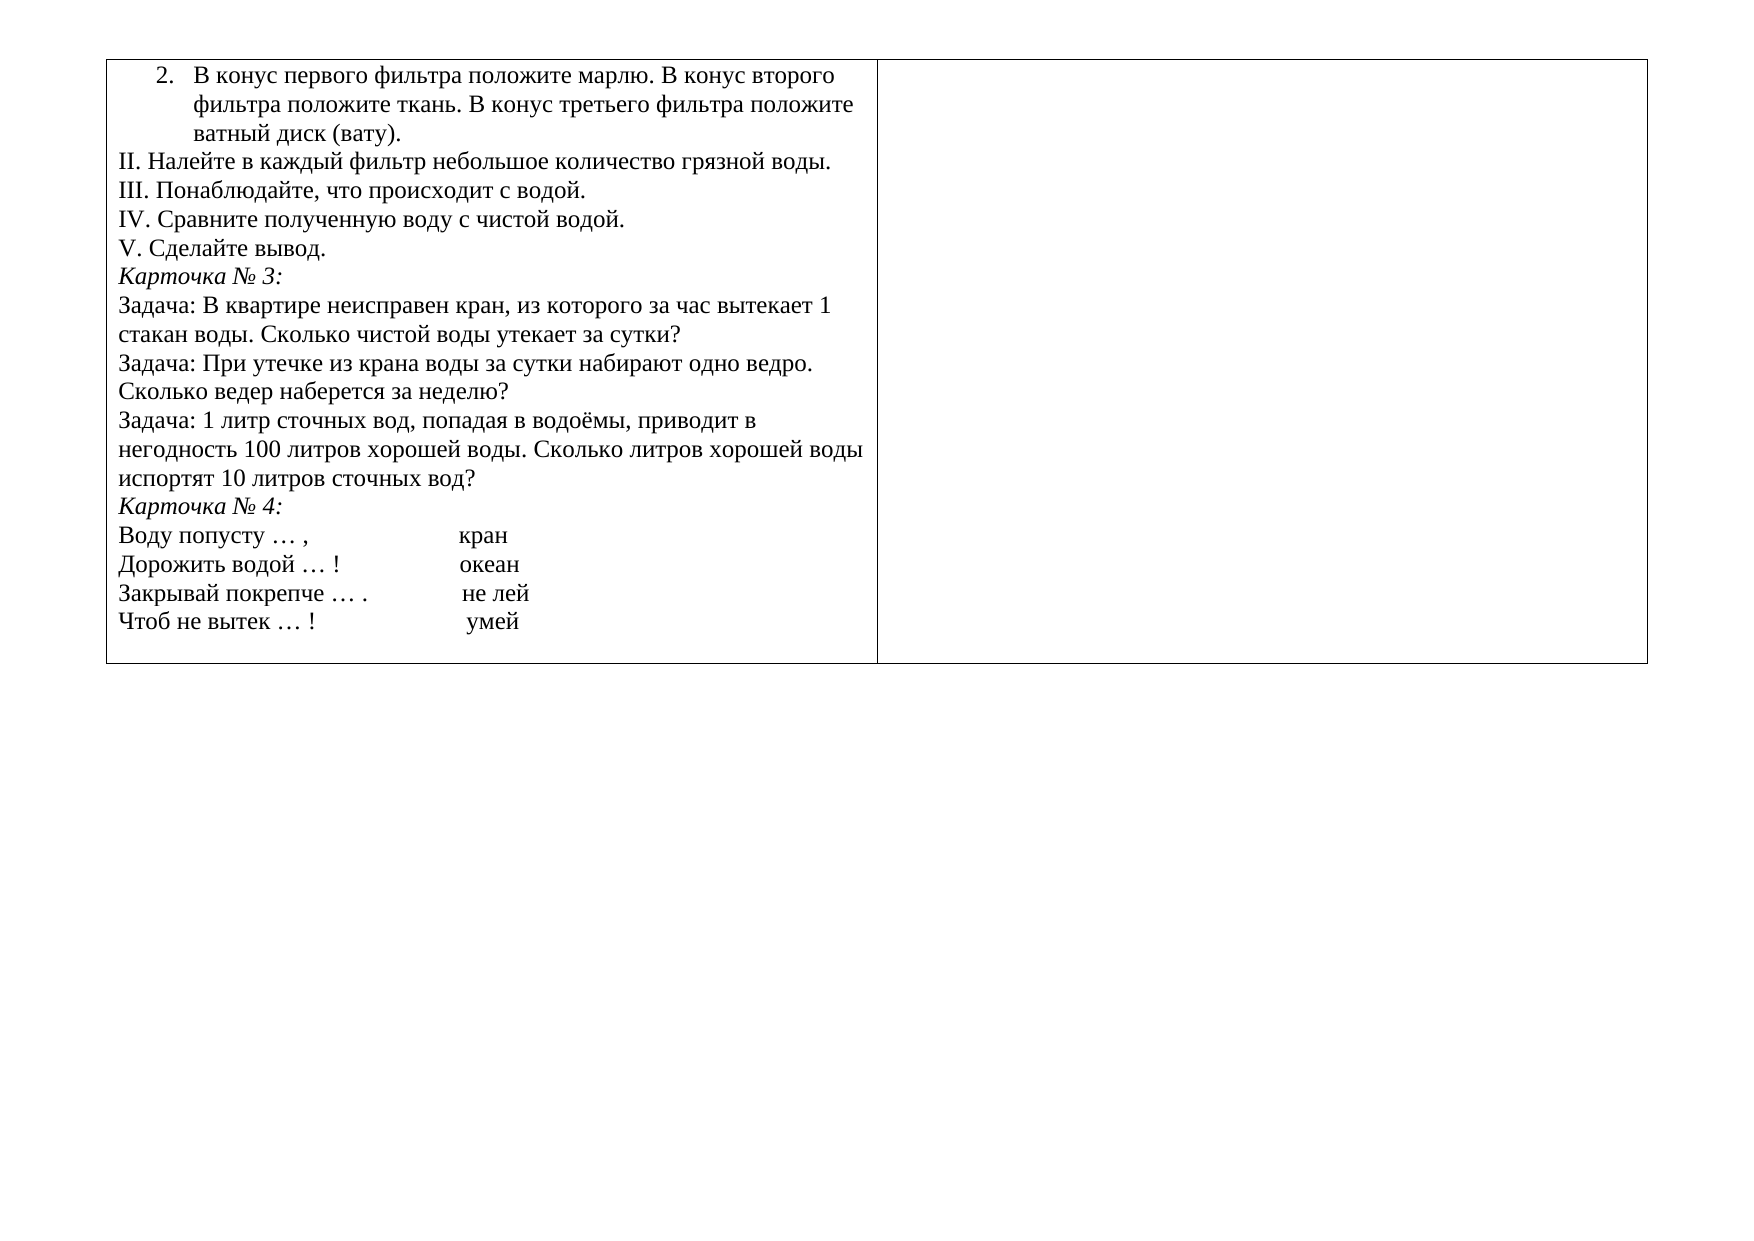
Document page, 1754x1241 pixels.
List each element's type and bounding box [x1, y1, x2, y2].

table_cell [107, 60, 877, 663]
table_cell [878, 60, 1647, 663]
